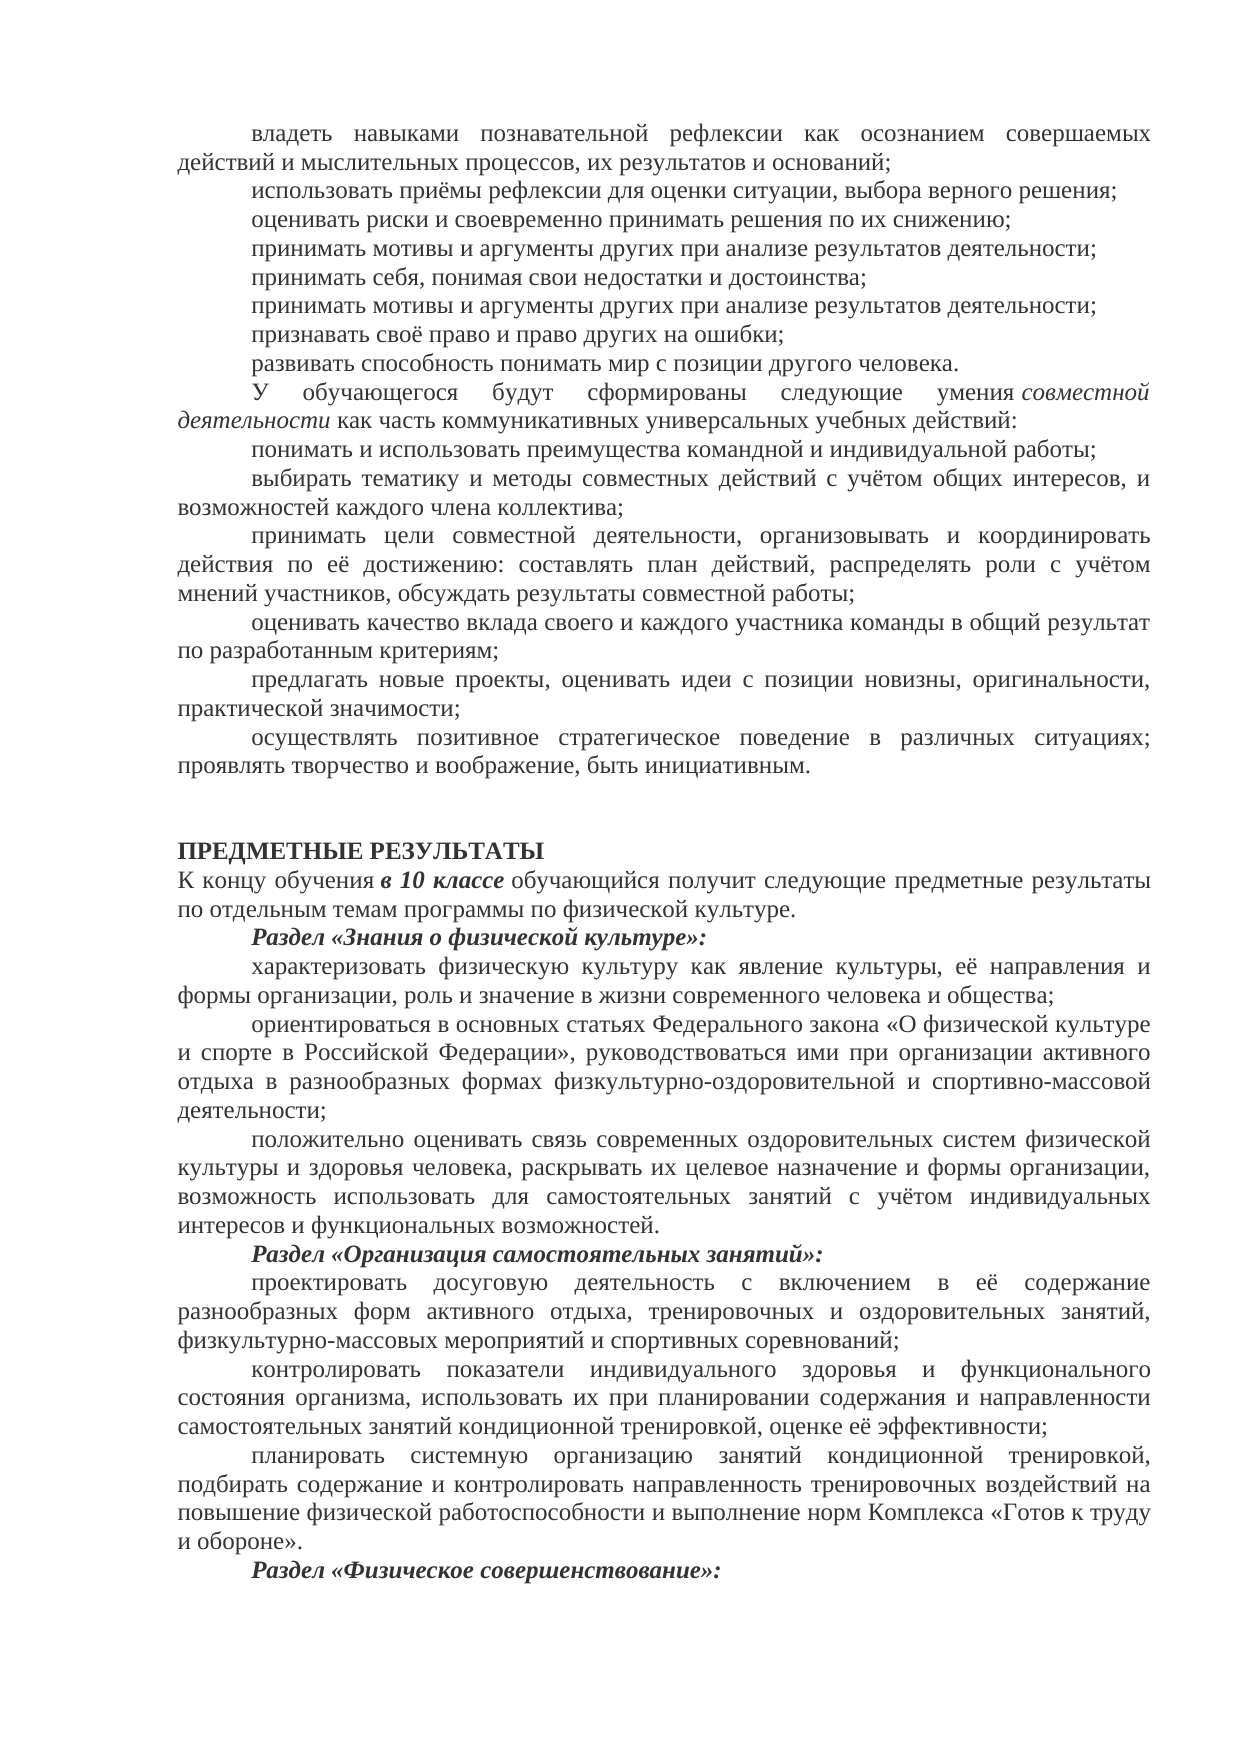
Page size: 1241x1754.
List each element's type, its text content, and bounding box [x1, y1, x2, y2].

text ПРЕДМЕТНЫЕ РЕЗУЛЬТАТЫ [177, 836, 1152, 865]
text принимать себя, понимая свои недостатки и достоинства; [177, 262, 1152, 291]
text оценивать качество вклада своего и каждого участника команды в общий результат по разработанным критериям; [177, 607, 1152, 664]
text ориентироваться в основных статьях Федерального закона «О физической культуре и спорте в Российской Федерации», руководствоваться ими при организации активного отдыха в разнообразных формах физкультурно-оздоровительной и спортивно-массовой деятельности; [177, 1009, 1152, 1124]
text предлагать новые проекты, оценивать идеи с позиции новизны, оригинальности, практической значимости; [177, 664, 1152, 722]
text характеризовать физическую культуру как явление культуры, её направления и формы организации, роль и значение в жизни современного человека и общества; [177, 951, 1152, 1009]
text выбирать тематику и методы совместных действий с учётом общих интересов, и возможностей каждого члена коллектива; [177, 463, 1152, 521]
text оценивать риски и своевременно принимать решения по их снижению; [177, 204, 1152, 233]
text У обучающегося будут сформированы следующие умения совместной деятельности как часть коммуникативных универсальных учебных действий: [177, 377, 1152, 434]
text К концу обучения в 10 классе обучающийся получит следующие предметные результаты по отдельным темам программы по физической культуре. [177, 865, 1152, 922]
text Раздел «Физическое совершенствование»: [177, 1555, 1152, 1584]
text принимать мотивы и аргументы других при анализе результатов деятельности; [177, 291, 1152, 319]
text положительно оценивать связь современных оздоровительных систем физической культуры и здоровья человека, раскрывать их целевое назначение и формы организации, возможность использовать для самостоятельных занятий с учётом индивидуальных интересов и функциональных возможностей. [177, 1124, 1152, 1239]
text планировать системную организацию занятий кондиционной тренировкой, подбирать содержание и контролировать направленность тренировочных воздействий на повышение физической работоспособности и выполнение норм Комплекса «Готов к труду и обороне». [177, 1440, 1152, 1555]
text принимать цели совместной деятельности, организовывать и координировать действия по её достижению: составлять план действий, распределять роли с учётом мнений участников, обсуждать результаты совместной работы; [177, 521, 1152, 607]
text осуществлять позитивное стратегическое поведение в различных ситуациях; проявлять творчество и воображение, быть инициативным. [177, 722, 1152, 779]
text проектировать досуговую деятельность с включением в её содержание разнообразных форм активного отдыха, тренировочных и оздоровительных занятий, физкультурно-массовых мероприятий и спортивных соревнований; [177, 1267, 1152, 1354]
text Раздел «Организация самостоятельных занятий»: [177, 1239, 1152, 1267]
text развивать способность понимать мир с позиции другого человека. [177, 348, 1152, 377]
text признавать своё право и право других на ошибки; [177, 319, 1152, 348]
text Раздел «Знания о физической культуре»: [177, 922, 1152, 951]
text принимать мотивы и аргументы других при анализе результатов деятельности; [177, 233, 1152, 262]
text контролировать показатели индивидуального здоровья и функционального состояния организма, использовать их при планировании содержания и направленности самостоятельных занятий кондиционной тренировкой, оценке её эффективности; [177, 1354, 1152, 1440]
text использовать приёмы рефлексии для оценки ситуации, выбора верного решения; [177, 176, 1152, 204]
text понимать и использовать преимущества командной и индивидуальной работы; [177, 434, 1152, 463]
text владеть навыками познавательной рефлексии как осознанием совершаемых действий и мыслительных процессов, их результатов и оснований; [177, 118, 1152, 176]
